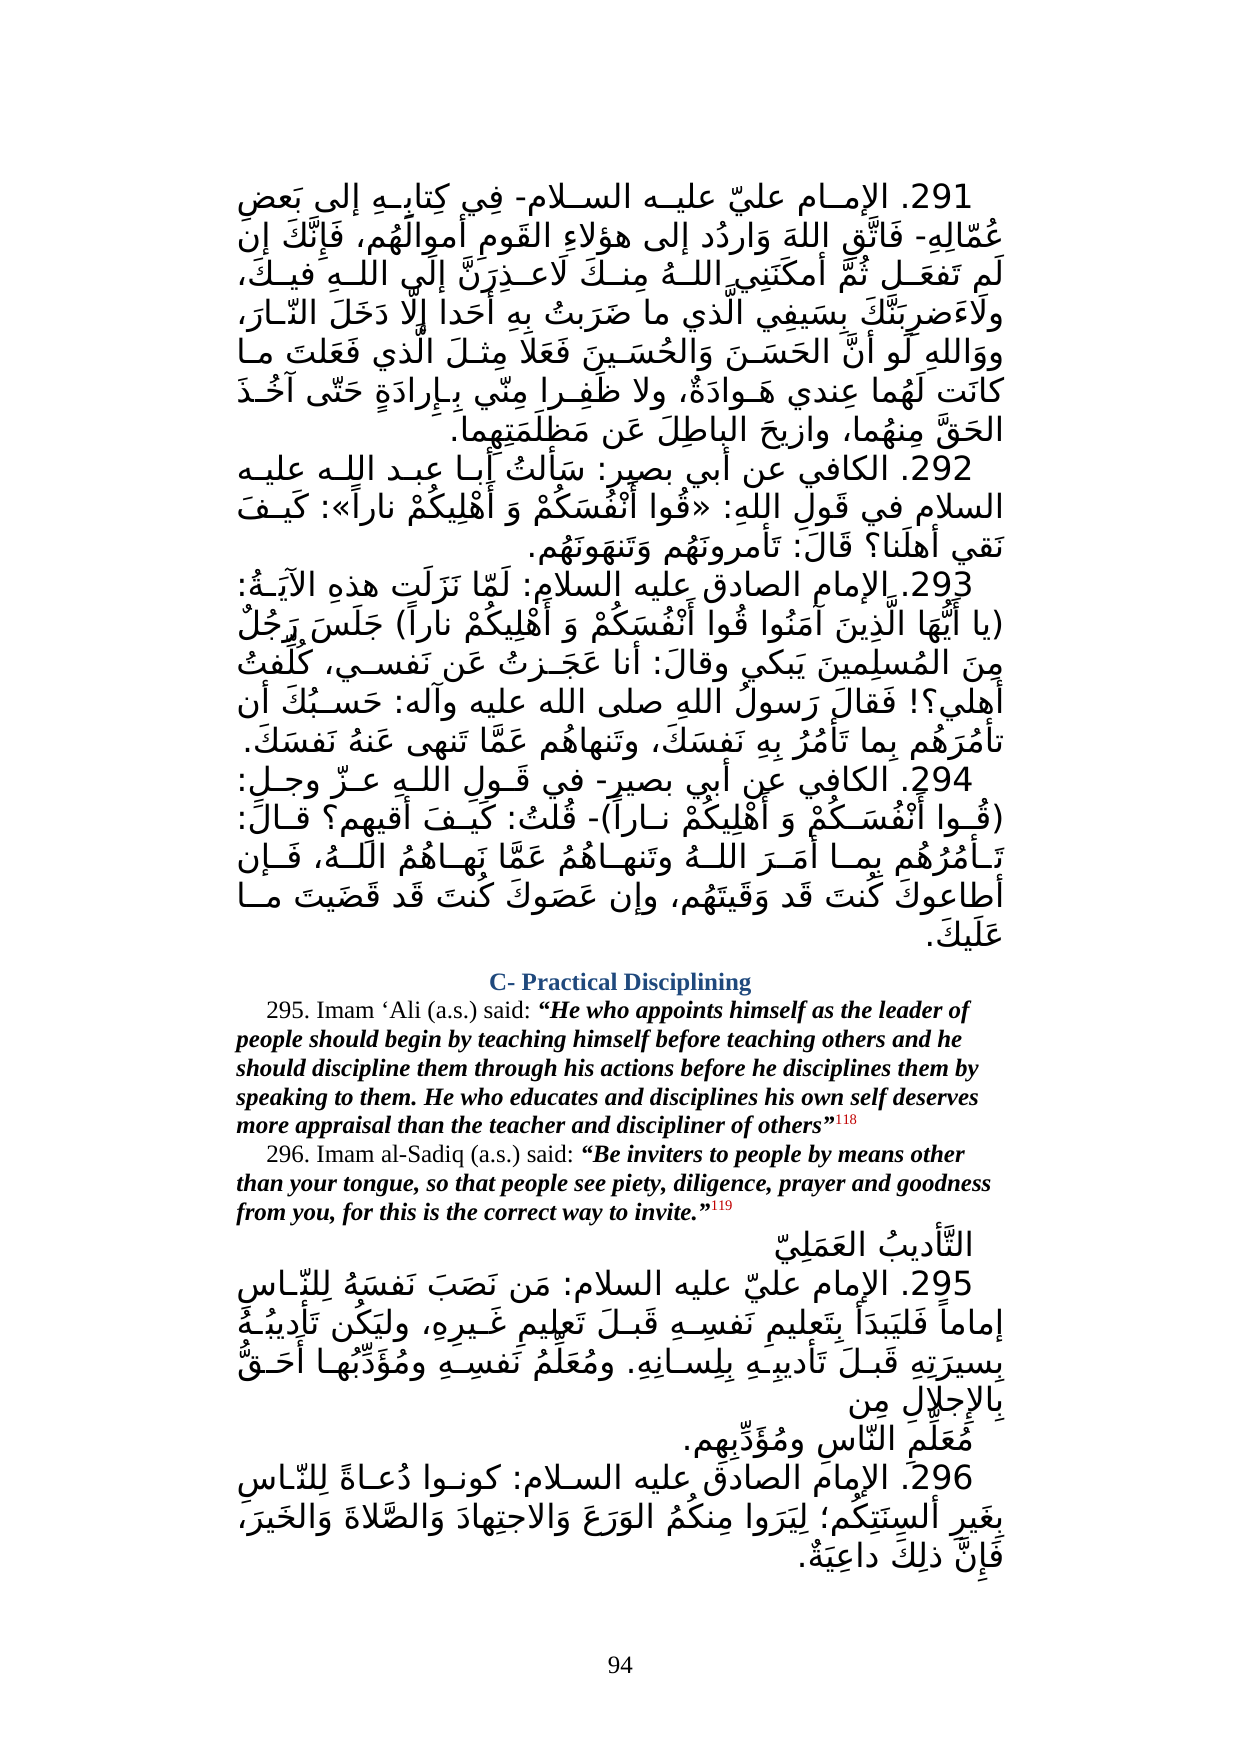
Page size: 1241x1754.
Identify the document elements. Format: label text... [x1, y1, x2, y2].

text 292. الكافي عن أبي بصير: سَألتُ أبا عبد الله عليه السلام في قَولِ اللهِ: «قُوا أَنْفُسَكُمْ وَ أَهْلِيكُمْ ناراً»: كَيفَ نَقي أهلَنا؟ قَالَ: تَأمرونَهُم وَتَنهَونَهُم. [236, 449, 1004, 566]
text 296. الإمام الصادق عليه السلام: كونوا دُعاةً لِلنّاسِ بِغَيرِ ألسِنَتِكُم؛ لِيَرَوا مِنكُمُ الوَرَعَ وَالاجتِهادَ وَالصَّلاةَ وَالخَيرَ، فَإِنَّ ذلِكَ داعِيَةٌ. [236, 1459, 1004, 1575]
subtitle C- Practical Disciplining [236, 967, 1004, 996]
text مُعَلِّمِ النّاسِ ومُؤَدِّبِهِم. [236, 1420, 1004, 1459]
text 293. الإمام الصادق عليه السلام: لَمّا نَزَلَت هذهِ الآيَةُ: (يا أَيُّهَا الَّذِينَ آمَنُوا قُوا أَنْفُسَكُمْ وَ أَهْلِيكُمْ ناراً) جَلَسَ رَجُلٌ مِنَ المُسلِمينَ يَبكي وقالَ: أنا عَجَزتُ عَن نَفسي، كُلِّفتُ أهلي؟! فَقالَ رَسولُ اللهِ صلى الله عليه وآله: حَسبُكَ أن تأمُرَهُم بِما تَأمُرُ بِهِ نَفسَكَ، وتَنهاهُم عَمَّا تَنهى عَنهُ نَفسَكَ. [236, 566, 1004, 760]
text 295. Imam ‘Ali (a.s.) said: “He who appoints himself as the leader of people should begin by teaching himself before teaching others and he should discipline them through his actions before he disciplines them by speaking to them. He who educates and disciplines his own self deserves more appraisal than the teacher and discipliner of others”118 [236, 996, 1004, 1139]
text 295. الإمام عليّ عليه السلام: مَن نَصَبَ نَفسَهُ لِلنّاسِ إماماً فَليَبدَأ بِتَعليمِ نَفسِهِ قَبلَ تَعليمِ غَيرِهِ، وليَكُن تَأديبُهُ بِسيرَتِهِ قَبلَ تَأديبِهِ بِلِسانِهِ. ومُعَلِّمُ نَفسِهِ ومُؤَدِّبُها أَحَقُّ بِالإِجلالِ مِن‏ [236, 1264, 1004, 1420]
text 291. الإمام عليّ عليه السلام- فِي كِتابِهِ إلى بَعضِ عُمّالِهِ- فَاتَّقِ اللهَ وَاردُد إلى هؤلاءِ القَومِ أموالَهُم، فَإِنَّكَ إن لَم تَفعَل ثُمَّ أمكَنَنِي اللهُ مِنكَ لَاعذِرَنَّ إلَى اللهِ فيكَ، ولَاءَضرِبَنَّكَ بِسَيفِي الَّذي ما ضَرَبتُ بِهِ أحَدا إلّا دَخَلَ النّارَ، ووَاللهِ لَو أنَّ الحَسَنَ وَالحُسَينَ فَعَلا مِثلَ الَّذي فَعَلتَ ما كانَت لَهُما عِندي هَوادَةٌ، ولا ظَفِرا مِنّي بِإِرادَةٍ حَتّى آخُذَ الحَقَّ مِنهُما، وازيحَ الباطِلَ عَن مَظلَمَتِهِما. [236, 177, 1004, 449]
text التَّأديبُ العَمَلِيّ‏ [236, 1226, 1004, 1264]
text 294. الكافي عن أبي بصير- في قَولِ اللهِ عزّ وجلِ: (قُوا أَنْفُسَكُمْ وَ أَهْلِيكُمْ ناراً)- قُلتُ: كَيفَ أقيهِم؟ قالَ: تَأمُرُهُم بِما أمَرَ اللهُ وتَنهاهُمُ عَمَّا نَهاهُمُ اللهُ، فَإن أطاعوكَ كُنتَ قَد وَقَيتَهُم، وإن عَصَوكَ كُنتَ قَد قَضَيتَ ما عَلَيكَ. [236, 760, 1004, 954]
text 296. Imam al-Sadiq (a.s.) said: “Be inviters to people by means other than your tongue, so that people see piety, diligence, prayer and goodness from you, for this is the correct way to invite.”119 [236, 1139, 1004, 1226]
